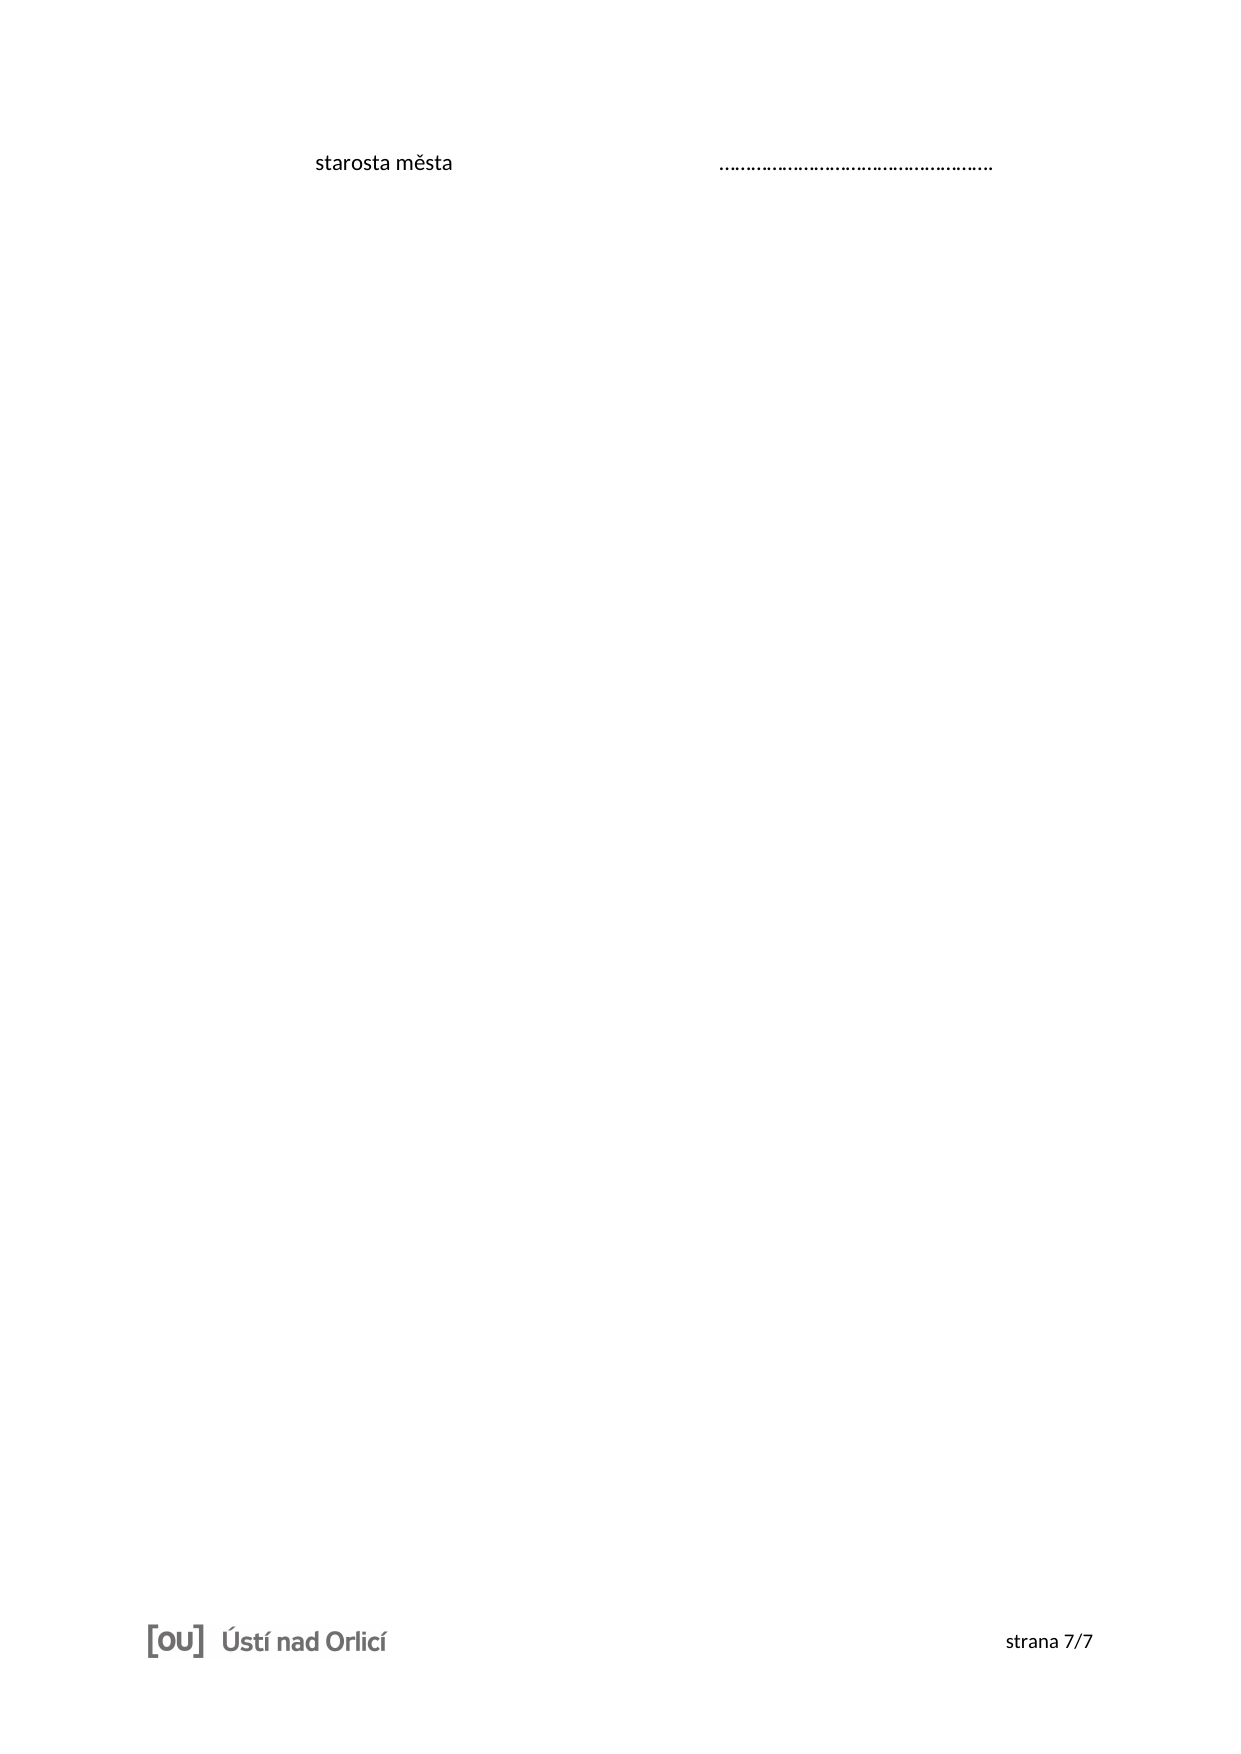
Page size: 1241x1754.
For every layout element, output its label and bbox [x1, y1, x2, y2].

picture [147, 1623, 388, 1659]
table_cell [620, 148, 1093, 176]
table_cell [148, 148, 620, 176]
